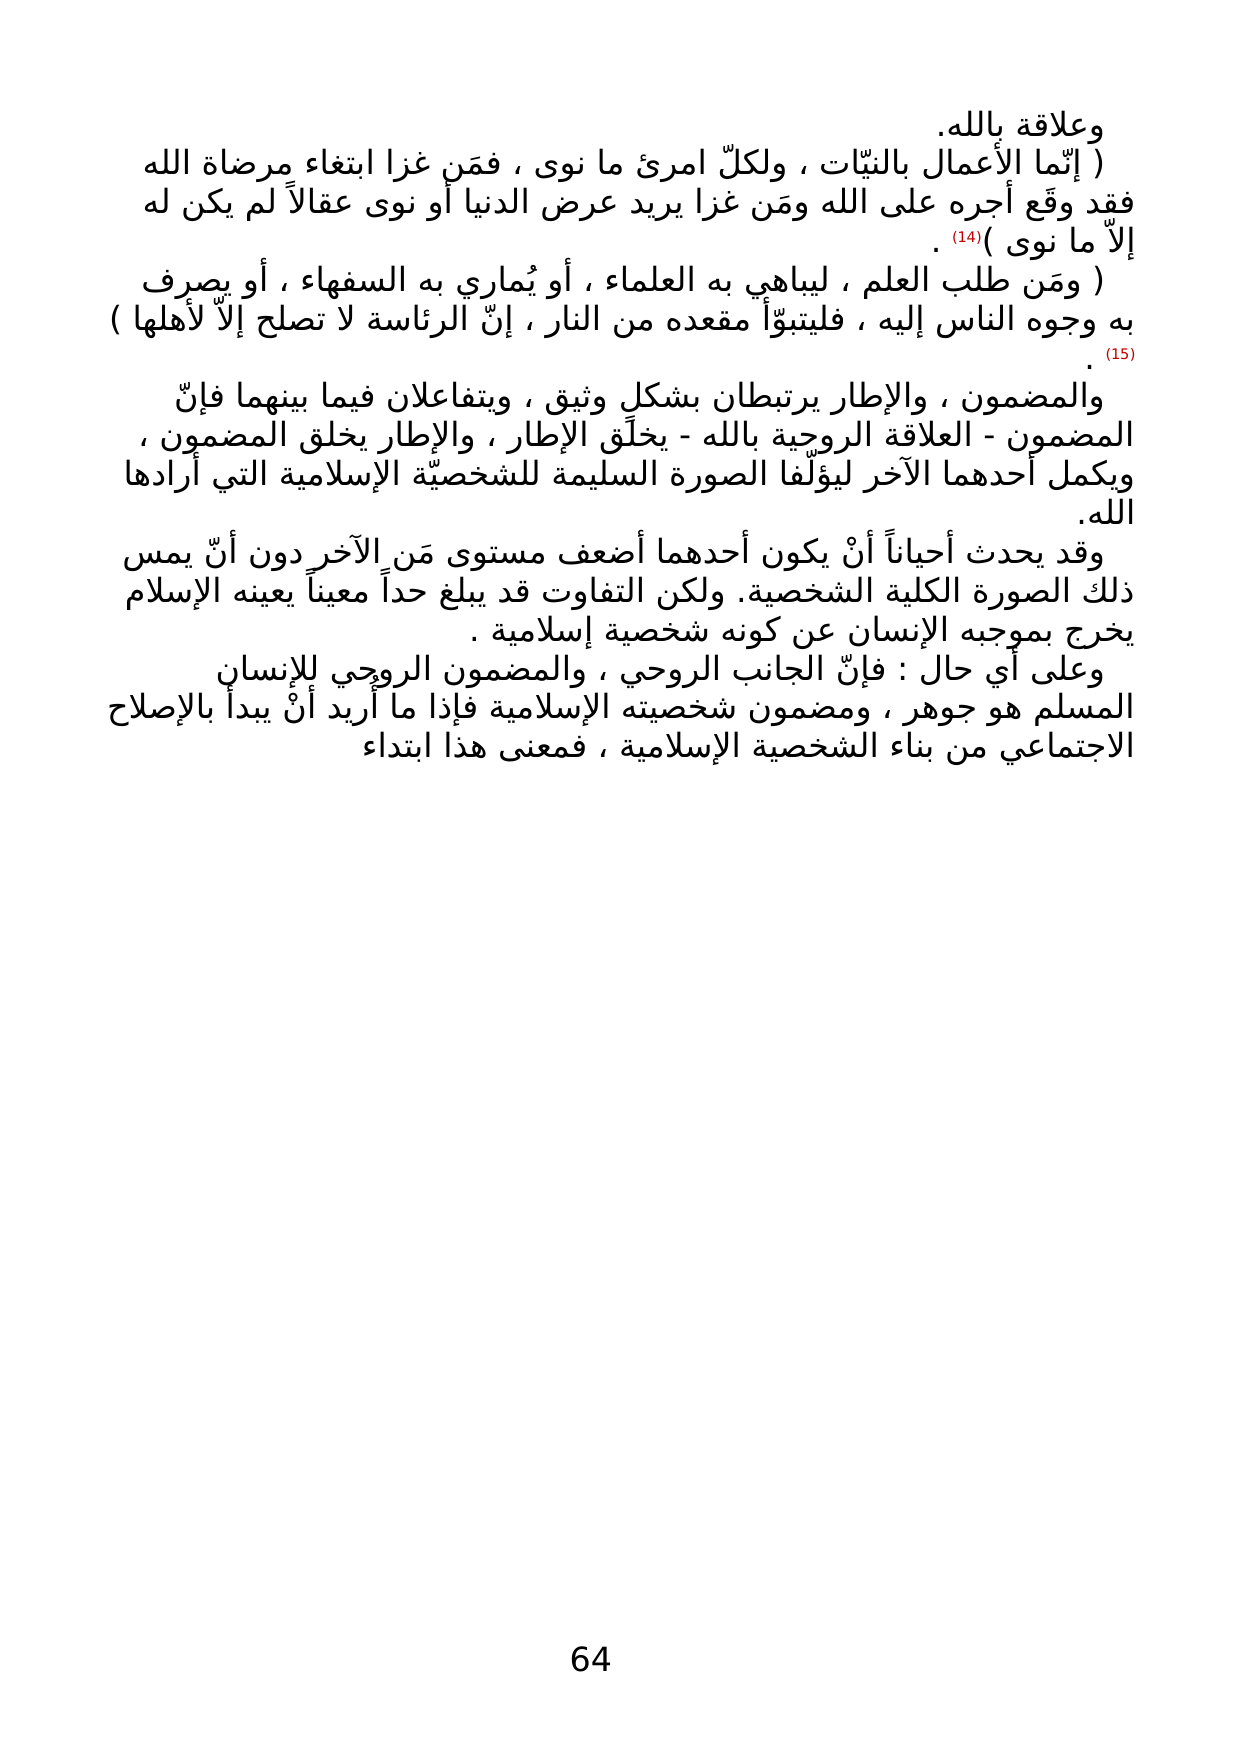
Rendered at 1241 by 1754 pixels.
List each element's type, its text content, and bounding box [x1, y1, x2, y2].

text وعلاقة بالله. [105, 105, 1135, 144]
text ( ومَن طلب العلم ، ليباهي به العلماء ، أو يُماري به السفهاء ، أو يصرف به وجوه الناس إليه ، فليتبوّأ مقعده من النار ، إنّ الرئاسة لا تصلح إلاّ لأهلها )(15) . [105, 260, 1135, 377]
text ( إنّما الأعمال بالنيّات ، ولكلّ امرئ ما نوى ، فمَن غزا ابتغاء مرضاة الله فقد وقَع أجره على الله ومَن غزا يريد عرض الدنيا أو نوى عقالاً لم يكن له إلاّ ما نوى )(14) . [105, 144, 1135, 260]
text والمضمون ، والإطار يرتبطان بشكلٍ وثيق ، ويتفاعلان فيما بينهما فإنّ المضمون - العلاقة الروحية بالله - يخلق الإطار ، والإطار يخلق المضمون ، ويكمل أحدهما الآخر ليؤلّفا الصورة السليمة للشخصيّة الإسلامية التي أرادها الله. [105, 377, 1135, 532]
text وعلى أي حال : فإنّ الجانب الروحي ، والمضمون الروحي للإنسان المسلم هو جوهر ، ومضمون شخصيته الإسلامية فإذا ما أُريد أنْ يبدأ بالإصلاح الاجتماعي من بناء الشخصية الإسلامية ، فمعنى هذا ابتداء [105, 649, 1135, 766]
text وقد يحدث أحياناً أنْ يكون أحدهما أضعف مستوى مَن الآخر دون أنّ يمس ذلك الصورة الكلية الشخصية. ولكن التفاوت قد يبلغ حداً معيناً يعينه الإسلام يخرج بموجبه الإنسان عن كونه شخصية إسلامية . [105, 532, 1135, 649]
